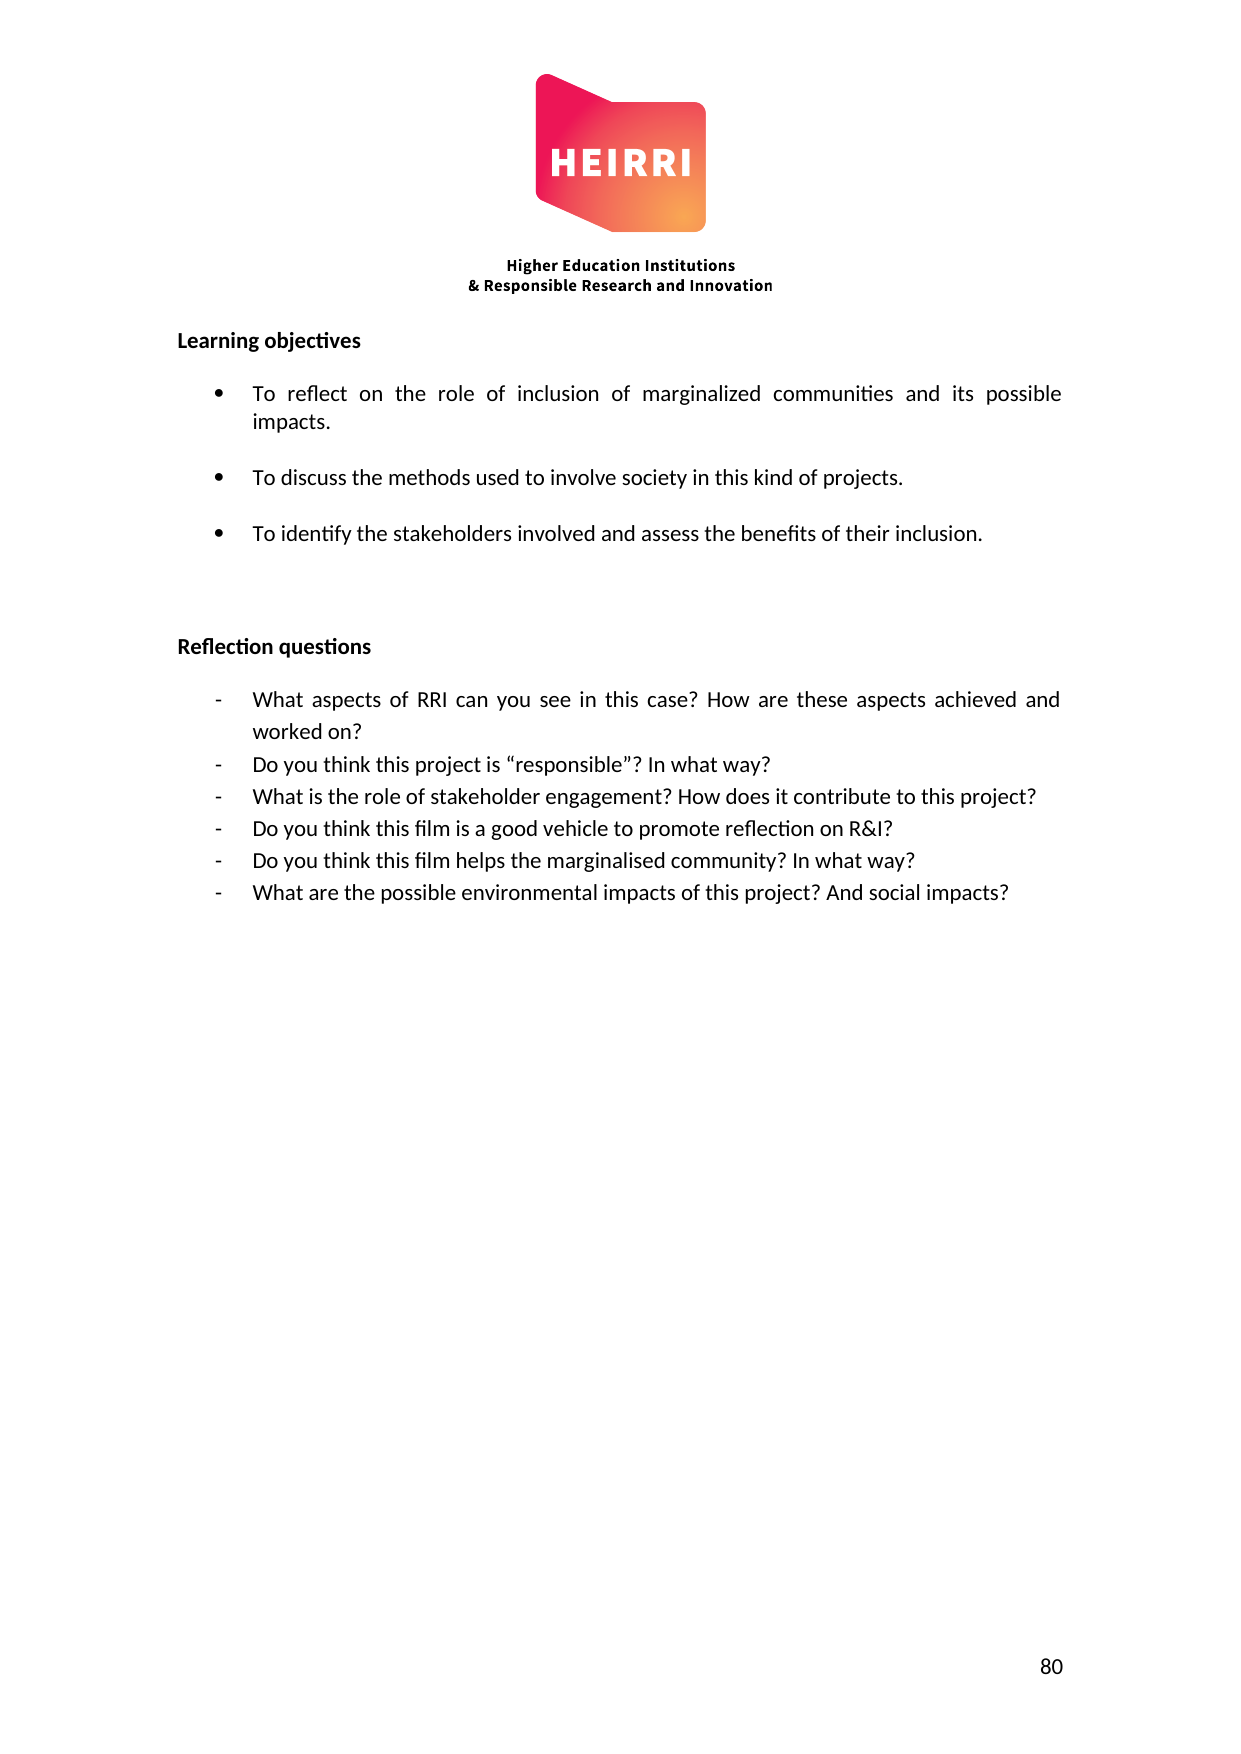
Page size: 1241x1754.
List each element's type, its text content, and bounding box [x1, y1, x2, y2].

list Do you think this project is “responsible”? In what way? [215, 750, 1063, 778]
text Learning objectives [177, 326, 1063, 354]
list To reflect on the role of inclusion of marginalized communities and its possible impacts. [215, 379, 1063, 435]
list Do you think this film is a good vehicle to promote reflection on R&I? [215, 814, 1063, 842]
list Do you think this film helps the marginalised community? In what way? [215, 846, 1063, 874]
picture [468, 74, 772, 294]
list What are the possible environmental impacts of this project? And social impacts? [215, 878, 1063, 906]
list What is the role of stakeholder engagement? How does it contribute to this project? [215, 782, 1063, 810]
list To discuss the methods used to involve society in this kind of projects. [215, 463, 1063, 491]
list What aspects of RRI can you see in this case? How are these aspects achieved and worked on? [215, 685, 1063, 746]
list To identify the stakeholders involved and assess the benefits of their inclusion. [215, 519, 1063, 547]
text Reflection questions [177, 632, 1063, 660]
